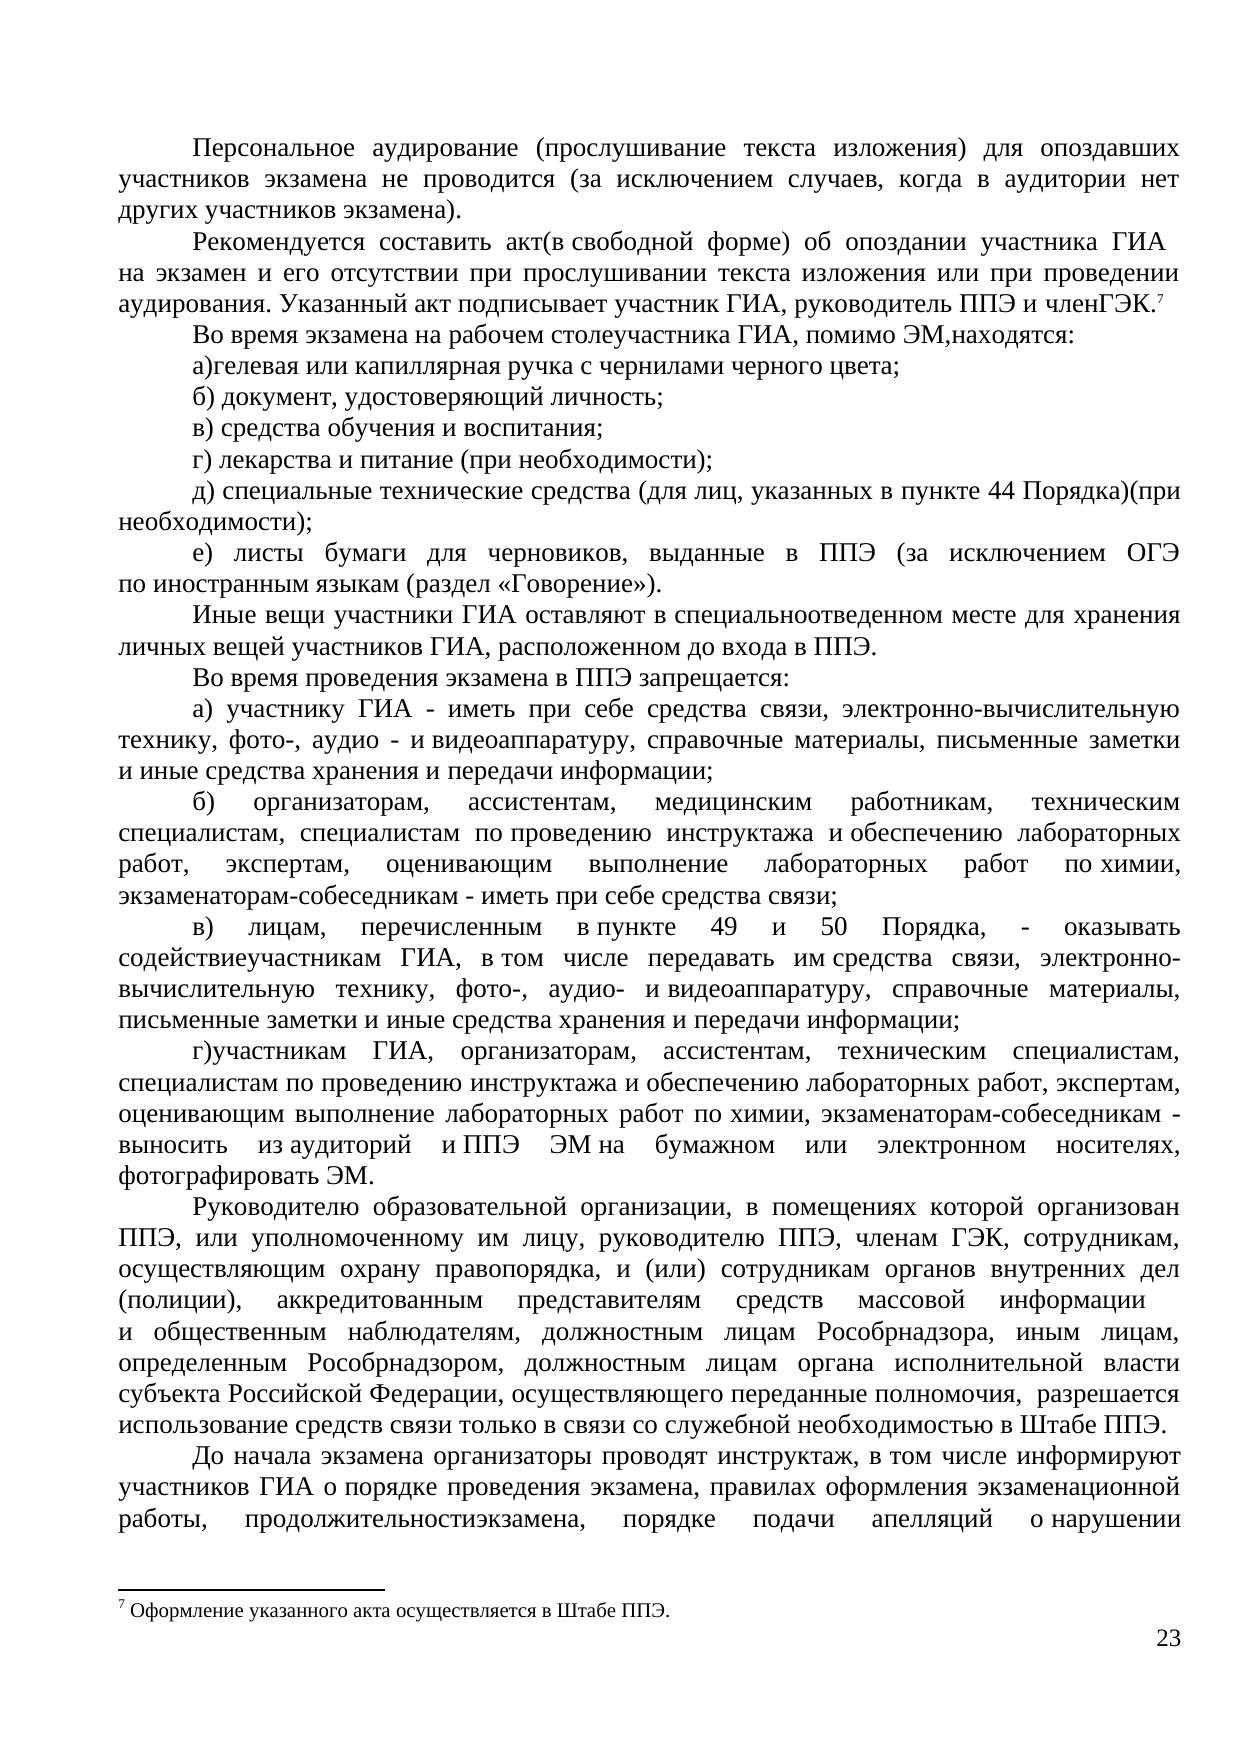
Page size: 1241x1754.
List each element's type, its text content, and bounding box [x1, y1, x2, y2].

text а)гелевая или капиллярная ручка с чернилами черного цвета; [118, 349, 1181, 380]
text г) лекарства и питание (при необходимости); [118, 443, 1181, 474]
text Во время экзамена на рабочем столеучастника ГИА, помимо ЭМ,находятся: [118, 318, 1181, 349]
text Рекомендуется составить акт(в свободной форме) об опоздании участника ГИА на экзамен и его отсутствии при прослушивании текста изложения или при проведении аудирования. Указанный акт подписывает участник ГИА, руководитель ППЭ и членГЭК. [118, 225, 1181, 318]
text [118, 1439, 1181, 1533]
text е) листы бумаги для черновиков, выданные в ППЭ (за исключением ОГЭ по иностранным языкам (раздел «Говорение»). [118, 536, 1181, 598]
text в) лицам, перечисленным в пункте 49 и 50 Порядка, - оказывать содействиеучастникам ГИА, в том числе передавать им средства связи, электронно-вычислительную технику, фото-, аудио- и видеоаппаратуру, справочные материалы, письменные заметки и иные средства хранения и передачи информации; [118, 910, 1181, 1034]
text б) документ, удостоверяющий личность; [118, 380, 1181, 412]
text Во время проведения экзамена в ППЭ запрещается: [118, 661, 1181, 692]
text Иные вещи участники ГИА оставляют в специальноотведенном месте для хранения личных вещей участников ГИА, расположенном до входа в ППЭ. [118, 598, 1181, 661]
text д) специальные технические средства (для лиц, указанных в пункте 44 Порядка)(при необходимости); [118, 474, 1181, 536]
text Руководителю образовательной организации, в помещениях которой организован ППЭ, или уполномоченному им лицу, руководителю ППЭ, членам ГЭК, сотрудникам, осуществляющим охрану правопорядка, и (или) сотрудникам органов внутренних дел (полиции), аккредитованным представителям средств массовой информации и общественным наблюдателям, должностным лицам Рособрнадзора, иным лицам, определенным Рособрнадзором, должностным лицам органа исполнительной власти субъекта Российской Федерации, осуществляющего переданные полномочия, разрешается использование средств связи только в связи со служебной необходимостью в Штабе ППЭ. [118, 1190, 1181, 1439]
text а) участнику ГИА - иметь при себе средства связи, электронно-вычислительную технику, фото-, аудио - и видеоаппаратуру, справочные материалы, письменные заметки и иные средства хранения и передачи информации; [118, 692, 1181, 785]
text б) организаторам, ассистентам, медицинским работникам, техническим специалистам, специалистам по проведению инструктажа и обеспечению лабораторных работ, экспертам, оценивающим выполнение лабораторных работ по химии, экзаменаторам-собеседникам - иметь при себе средства связи; [118, 785, 1181, 910]
text г)участникам ГИА, организаторам, ассистентам, техническим специалистам, специалистам по проведению инструктажа и обеспечению лабораторных работ, экспертам, оценивающим выполнение лабораторных работ по химии, экзаменаторам-собеседникам - выносить из аудиторий и ППЭ ЭМ на бумажном или электронном носителях, фотографировать ЭМ. [118, 1034, 1181, 1190]
text Персональное аудирование (прослушивание текста изложения) для опоздавших участников экзамена не проводится (за исключением случаев, когда в аудитории нет других участников экзамена). [118, 131, 1181, 225]
text в) средства обучения и воспитания; [118, 412, 1181, 443]
